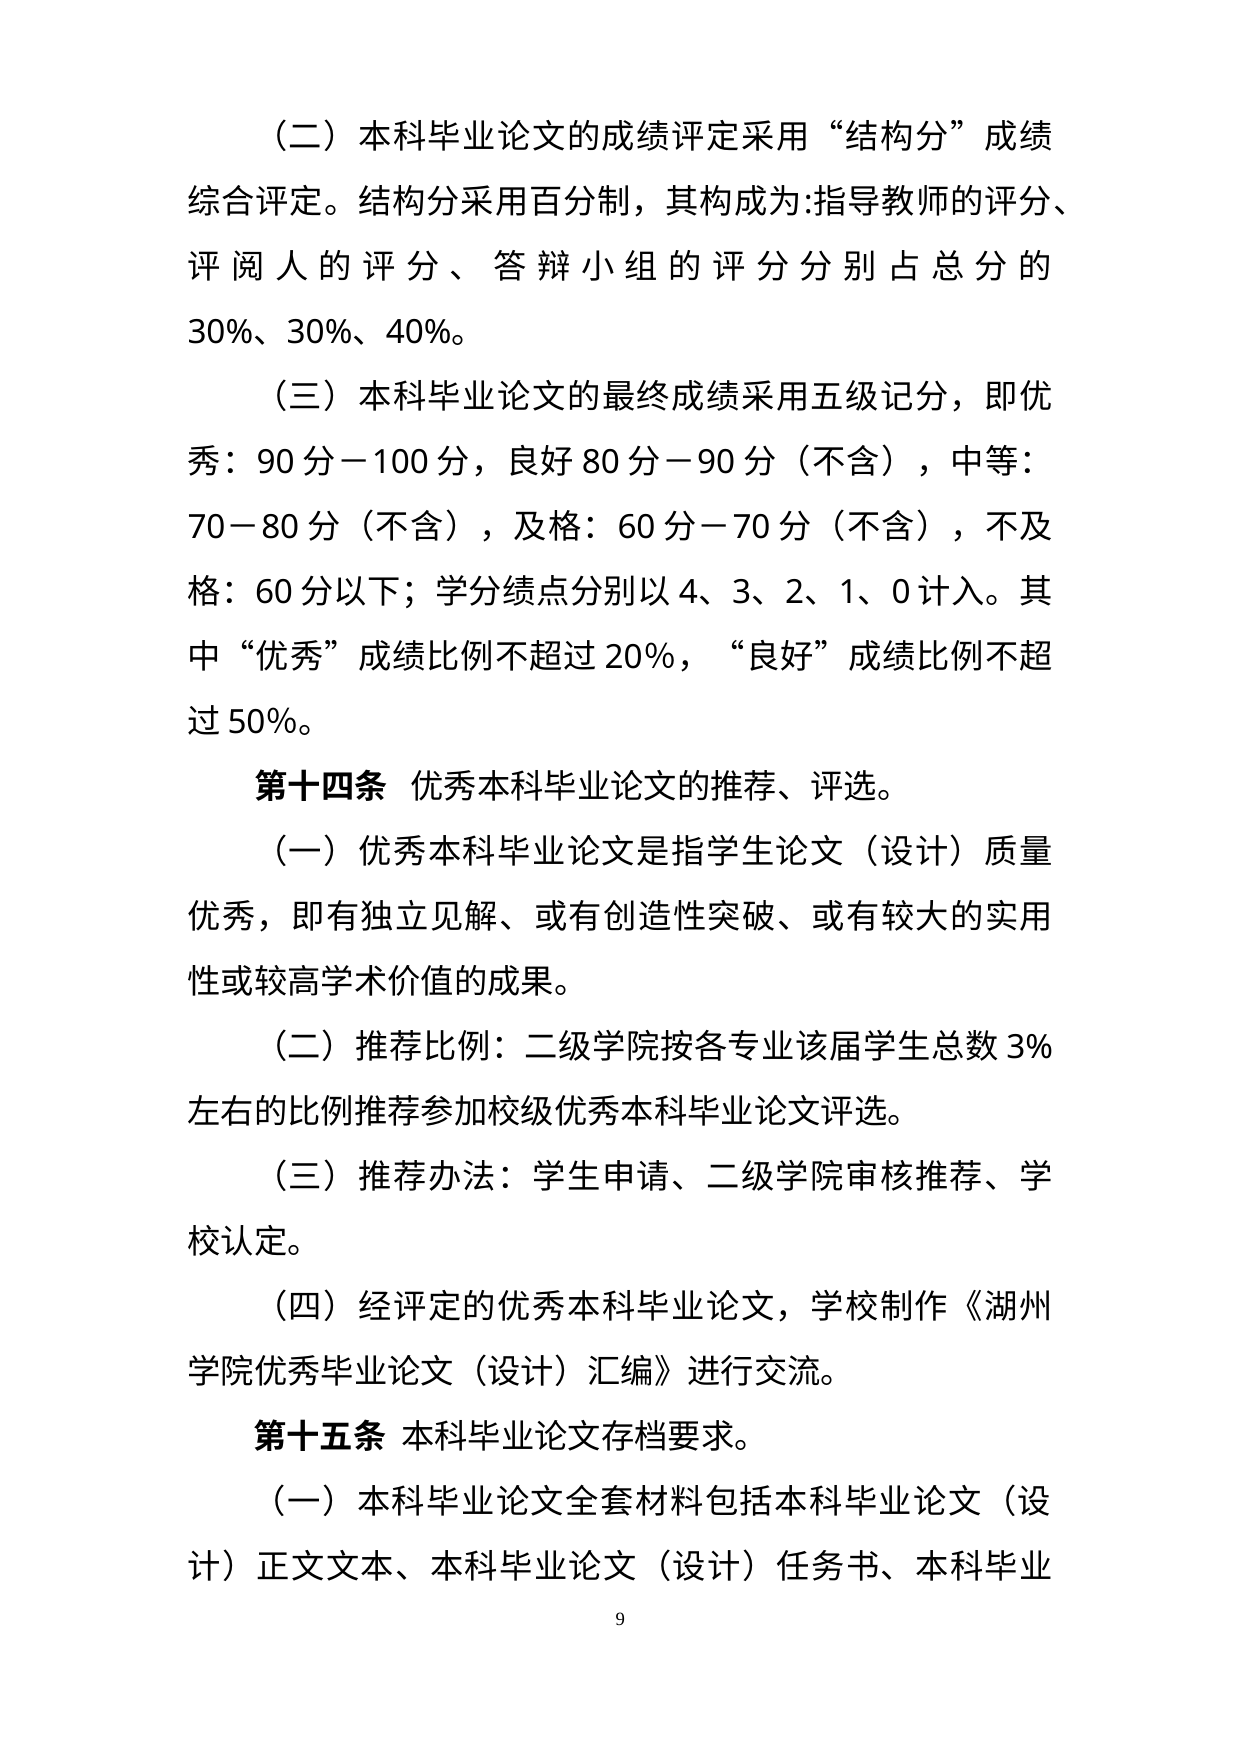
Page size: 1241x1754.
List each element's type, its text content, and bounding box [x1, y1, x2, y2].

text （三）本科毕业论文的最终成绩采用五级记分，即优秀：90分－100分，良好80分－90分（不含），中等：70－80分（不含），及格：60分－70分（不含），不及格：60分以下；学分绩点分别以4、3、2、1、0计入。其中“优秀”成绩比例不超过20％，“良好”成绩比例不超过50％。 [187, 362, 1053, 752]
text （一）优秀本科毕业论文是指学生论文（设计）质量优秀，即有独立见解、或有创造性突破、或有较大的实用性或较高学术价值的成果。 [187, 817, 1053, 1012]
text （三）推荐办法：学生申请、二级学院审核推荐、学校认定。 [187, 1142, 1053, 1272]
text （二）本科毕业论文的成绩评定采用“结构分”成绩综合评定。结构分采用百分制，其构成为:指导教师的评分、评阅人的评分、答辩小组的评分分别占总分的30%、30%、40%。 [187, 102, 1053, 362]
text 第十五条 本科毕业论文存档要求。 [187, 1402, 1053, 1467]
text 第十四条 优秀本科毕业论文的推荐、评选。 [187, 752, 1053, 817]
text （四）经评定的优秀本科毕业论文，学校制作《湖州学院优秀毕业论文（设计）汇编》进行交流。 [187, 1272, 1053, 1402]
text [187, 1467, 1053, 1597]
text （二）推荐比例：二级学院按各专业该届学生总数3%左右的比例推荐参加校级优秀本科毕业论文评选。 [187, 1012, 1053, 1142]
